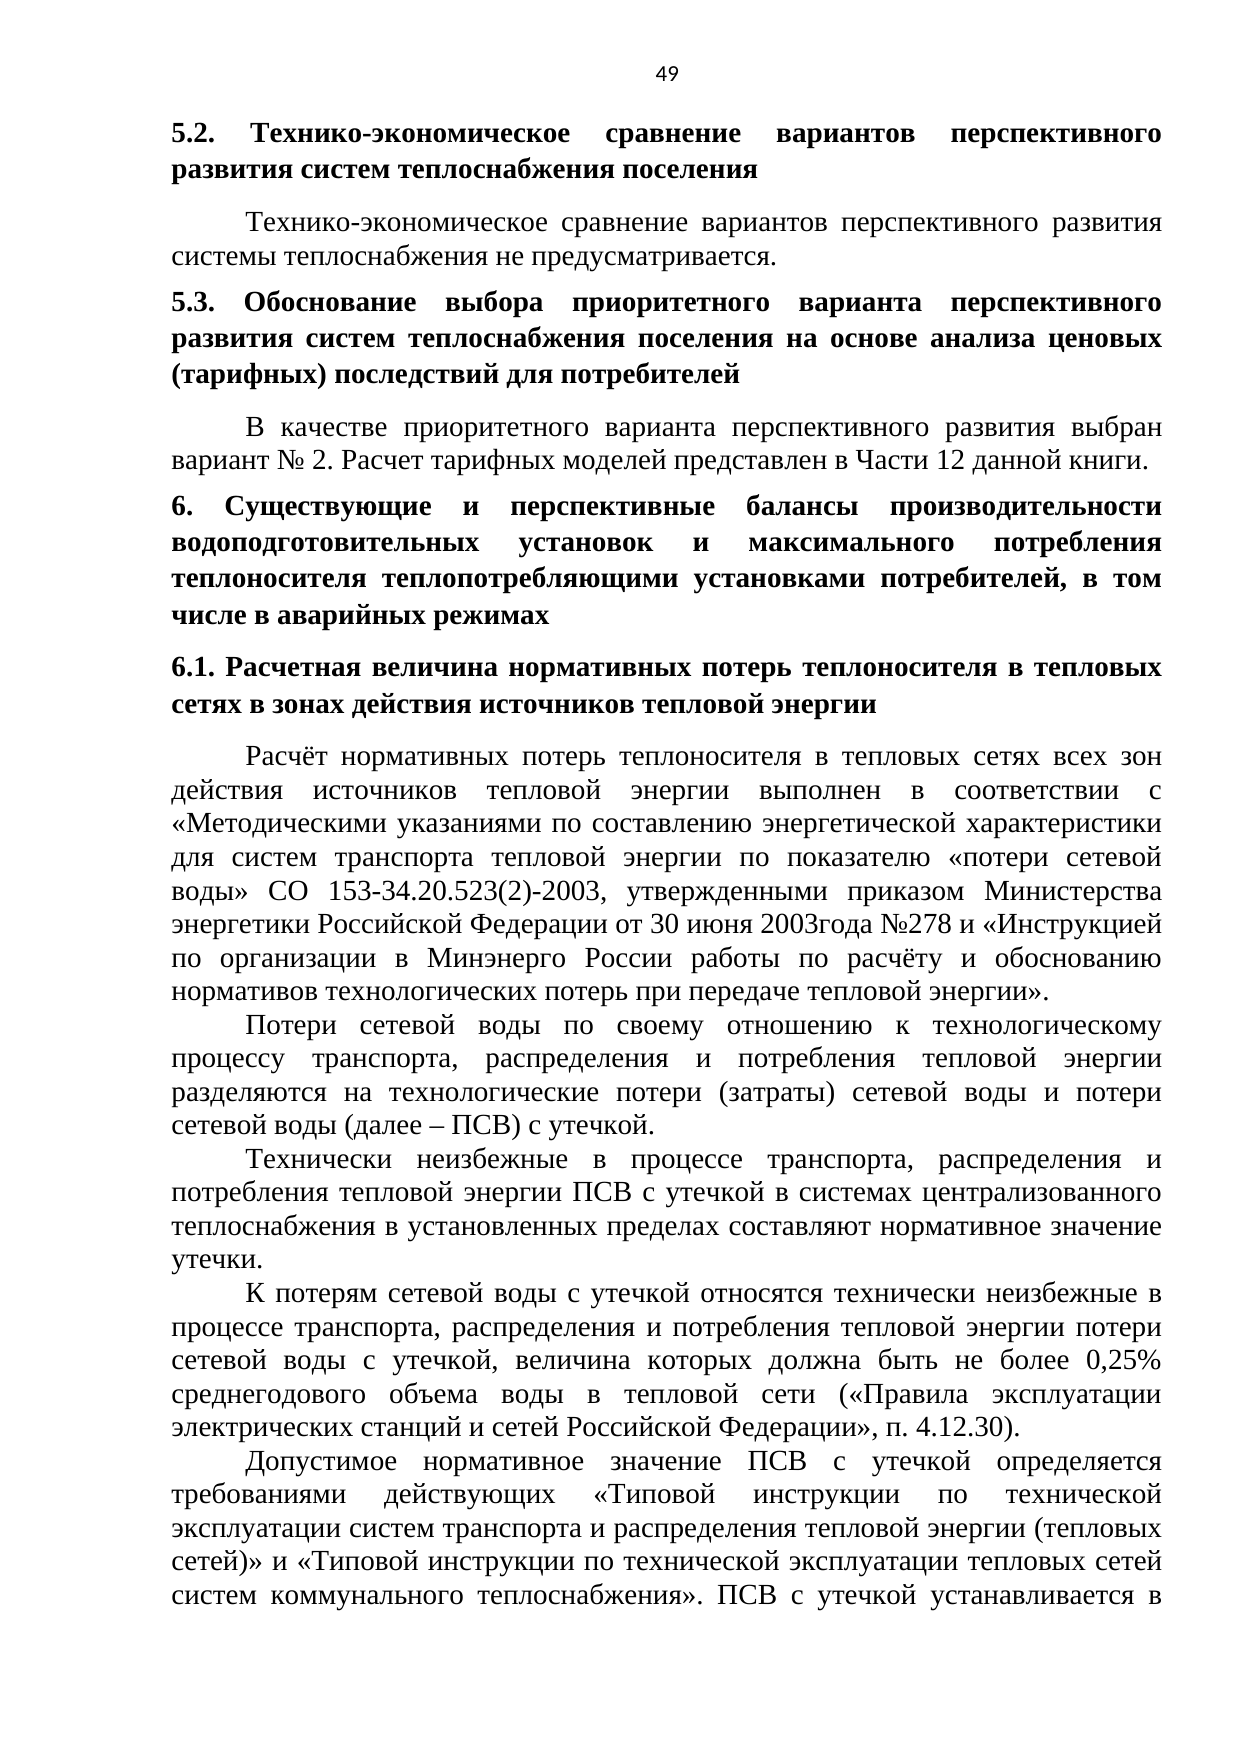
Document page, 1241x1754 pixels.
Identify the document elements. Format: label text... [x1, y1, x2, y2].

text 5.2. Технико-экономическое сравнение вариантов перспективного развития систем теплоснабжения поселения [171, 115, 1163, 185]
text Технико-экономическое сравнение вариантов перспективного развития системы теплоснабжения не предусматривается. [171, 204, 1163, 271]
text 6.1. Расчетная величина нормативных потерь теплоносителя в тепловых сетях в зонах действия источников тепловой энергии [171, 649, 1163, 719]
text 6. Существующие и перспективные балансы производительности водоподготовительных установок и максимального потребления теплоносителя теплопотребляющими установками потребителей, в том числе в аварийных режимах [171, 488, 1163, 630]
text В качестве приоритетного варианта перспективного развития выбран вариант № 2. Расчет тарифных моделей представлен в Части 12 данной книги. [171, 409, 1163, 476]
text Расчёт нормативных потерь теплоносителя в тепловых сетях всех зон действия источников тепловой энергии выполнен в соответствии с «Методическими указаниями по составлению энергетической характеристики для систем транспорта тепловой энергии по показателю «потери сетевой воды» СО 153-34.20.523(2)-2003, утвержденными приказом Министерства энергетики Российской Федерации от 30 июня 2003года №278 и «Инструкцией по организации в Минэнерго России работы по расчёту и обоснованию нормативов технологических потерь при передаче тепловой энергии». [171, 738, 1163, 1007]
text 5.3. Обоснование выбора приоритетного варианта перспективного развития систем теплоснабжения поселения на основе анализа ценовых (тарифных) последствий для потребителей [171, 284, 1163, 389]
text Потери сетевой воды по своему отношению к технологическому процессу транспорта, распределения и потребления тепловой энергии разделяются на технологические потери (затраты) сетевой воды и потери сетевой воды (далее – ПСВ) с утечкой. [171, 1007, 1163, 1141]
text К потерям сетевой воды с утечкой относятся технически неизбежные в процессе транспорта, распределения и потребления тепловой энергии потери сетевой воды с утечкой, величина которых должна быть не более 0,25% среднегодового объема воды в тепловой сети («Правила эксплуатации электрических станций и сетей Российской Федерации», п. 4.12.30). [171, 1275, 1163, 1443]
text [171, 1443, 1163, 1611]
text Технически неизбежные в процессе транспорта, распределения и потребления тепловой энергии ПСВ с утечкой в системах централизованного теплоснабжения в установленных пределах составляют нормативное значение утечки. [171, 1141, 1163, 1275]
